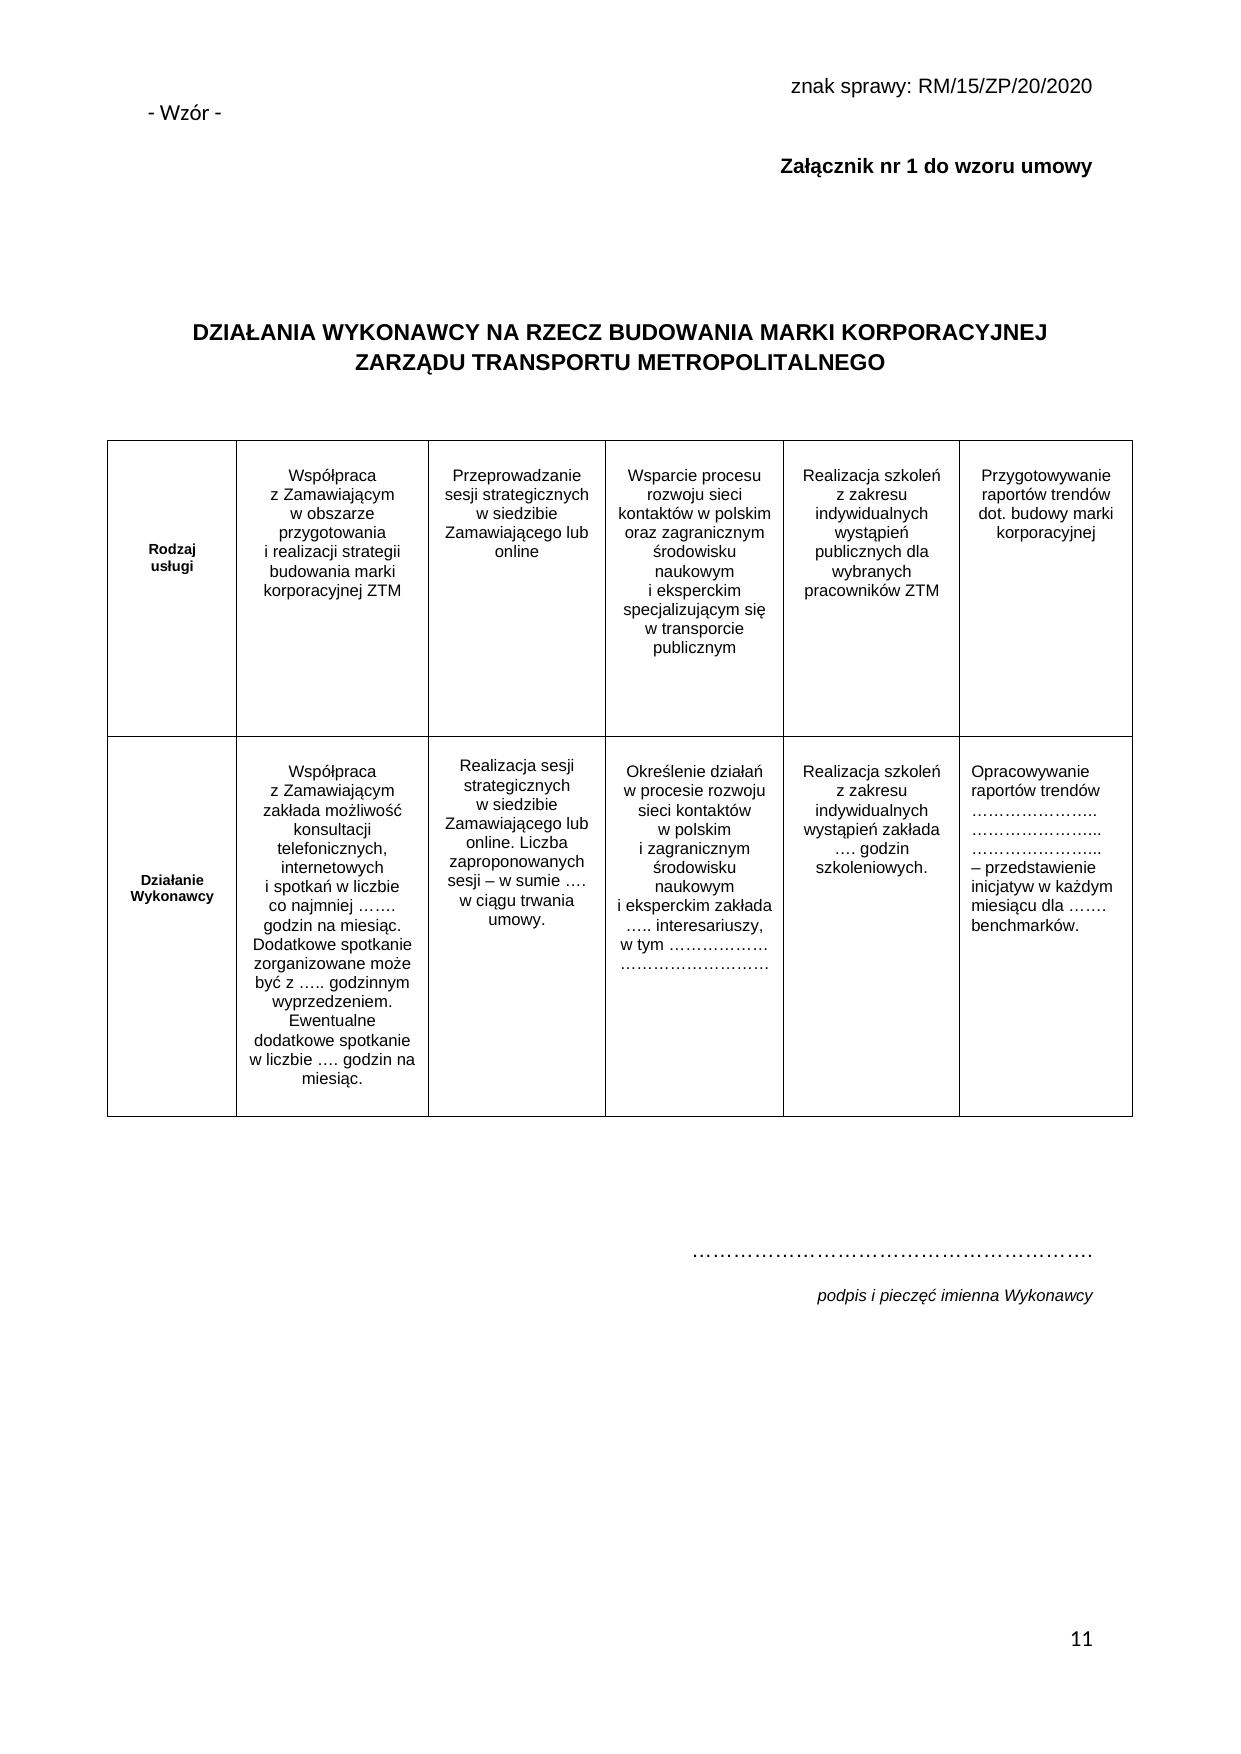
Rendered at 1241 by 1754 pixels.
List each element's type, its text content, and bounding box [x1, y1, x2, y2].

text …………………………………………………. [148, 1237, 1093, 1261]
text podpis i pieczęć imienna Wykonawcy [148, 1286, 1093, 1305]
table_cell Działanie Wykonawcy [108, 737, 236, 1116]
table_cell Realizacja szkoleń z zakresu indywidualnych wystąpień zakłada …. godzin szkoleniowych. [784, 737, 959, 1116]
table_cell Współpraca z Zamawiającym zakłada możliwość konsultacji telefonicznych, internetowych i spotkań w liczbie co najmniej ……. godzin na miesiąc. Dodatkowe spotkanie zorganizowane może być z ….. godzinnym wyprzedzeniem. Ewentualne dodatkowe spotkanie w liczbie …. godzin na miesiąc. [237, 737, 428, 1116]
table_header Wsparcie procesu rozwoju sieci kontaktów w polskim oraz zagranicznym środowisku naukowym i eksperckim specjalizującym się w transporcie publicznym [606, 441, 783, 736]
table_header Przygotowywanie raportów trendów dot. budowy marki korporacyjnej [960, 441, 1132, 736]
table_header Realizacja szkoleń z zakresu indywidualnych wystąpień publicznych dla wybranych pracowników ZTM [784, 441, 959, 736]
table_cell Określenie działań w procesie rozwoju sieci kontaktów w polskim i zagranicznym środowisku naukowym i eksperckim zakłada ….. interesariuszy, w tym ……………… ……………………… [606, 737, 783, 1116]
table_header Współpraca z Zamawiającym w obszarze przygotowania i realizacji strategii budowania marki korporacyjnej ZTM [237, 441, 428, 736]
table_cell Realizacja sesji strategicznych w siedzibie Zamawiającego lub online. Liczba zaproponowanych sesji – w sumie …. w ciągu trwania umowy. [429, 737, 605, 1116]
table_header Przeprowadzanie sesji strategicznych w siedzibie Zamawiającego lub online [429, 441, 605, 736]
text Załącznik nr 1 do wzoru umowy [207, 154, 1093, 178]
table_cell Opracowywanie raportów trendów …………………..…………………... …………………... – przedstawienie inicjatyw w każdym miesiącu dla ……. benchmarków. [960, 737, 1132, 1116]
text DZIAŁANIA WYKONAWCY NA RZECZ BUDOWANIA MARKI KORPORACYJNEJ ZARZĄDU TRANSPORTU METROPOLITALNEGO [148, 319, 1093, 375]
table_header Rodzaj usługi [108, 441, 236, 736]
